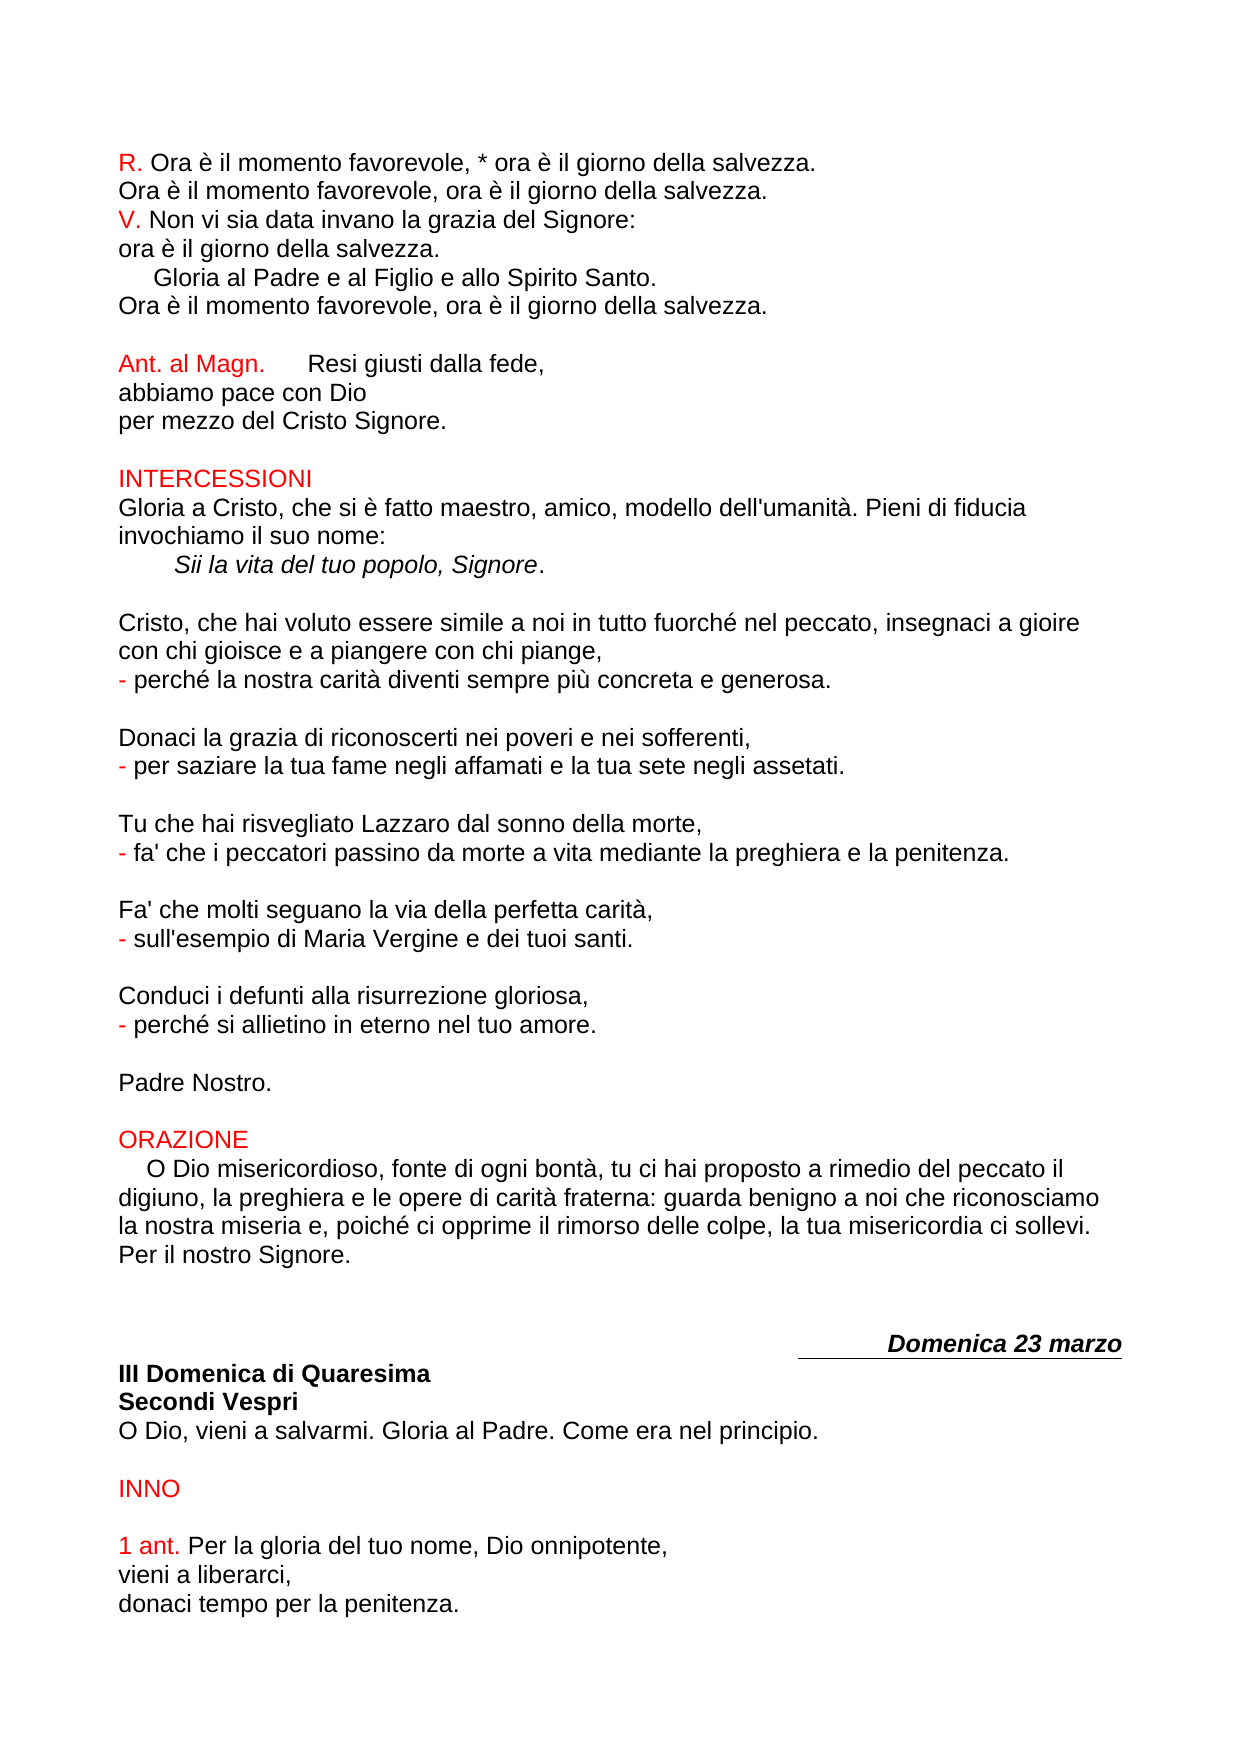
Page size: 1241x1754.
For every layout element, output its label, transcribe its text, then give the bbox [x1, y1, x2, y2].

text Domenica 23 marzo [797, 1329, 1122, 1359]
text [118, 148, 1122, 1329]
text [118, 1387, 1122, 1617]
text III Domenica di Quaresima [118, 1359, 1122, 1387]
